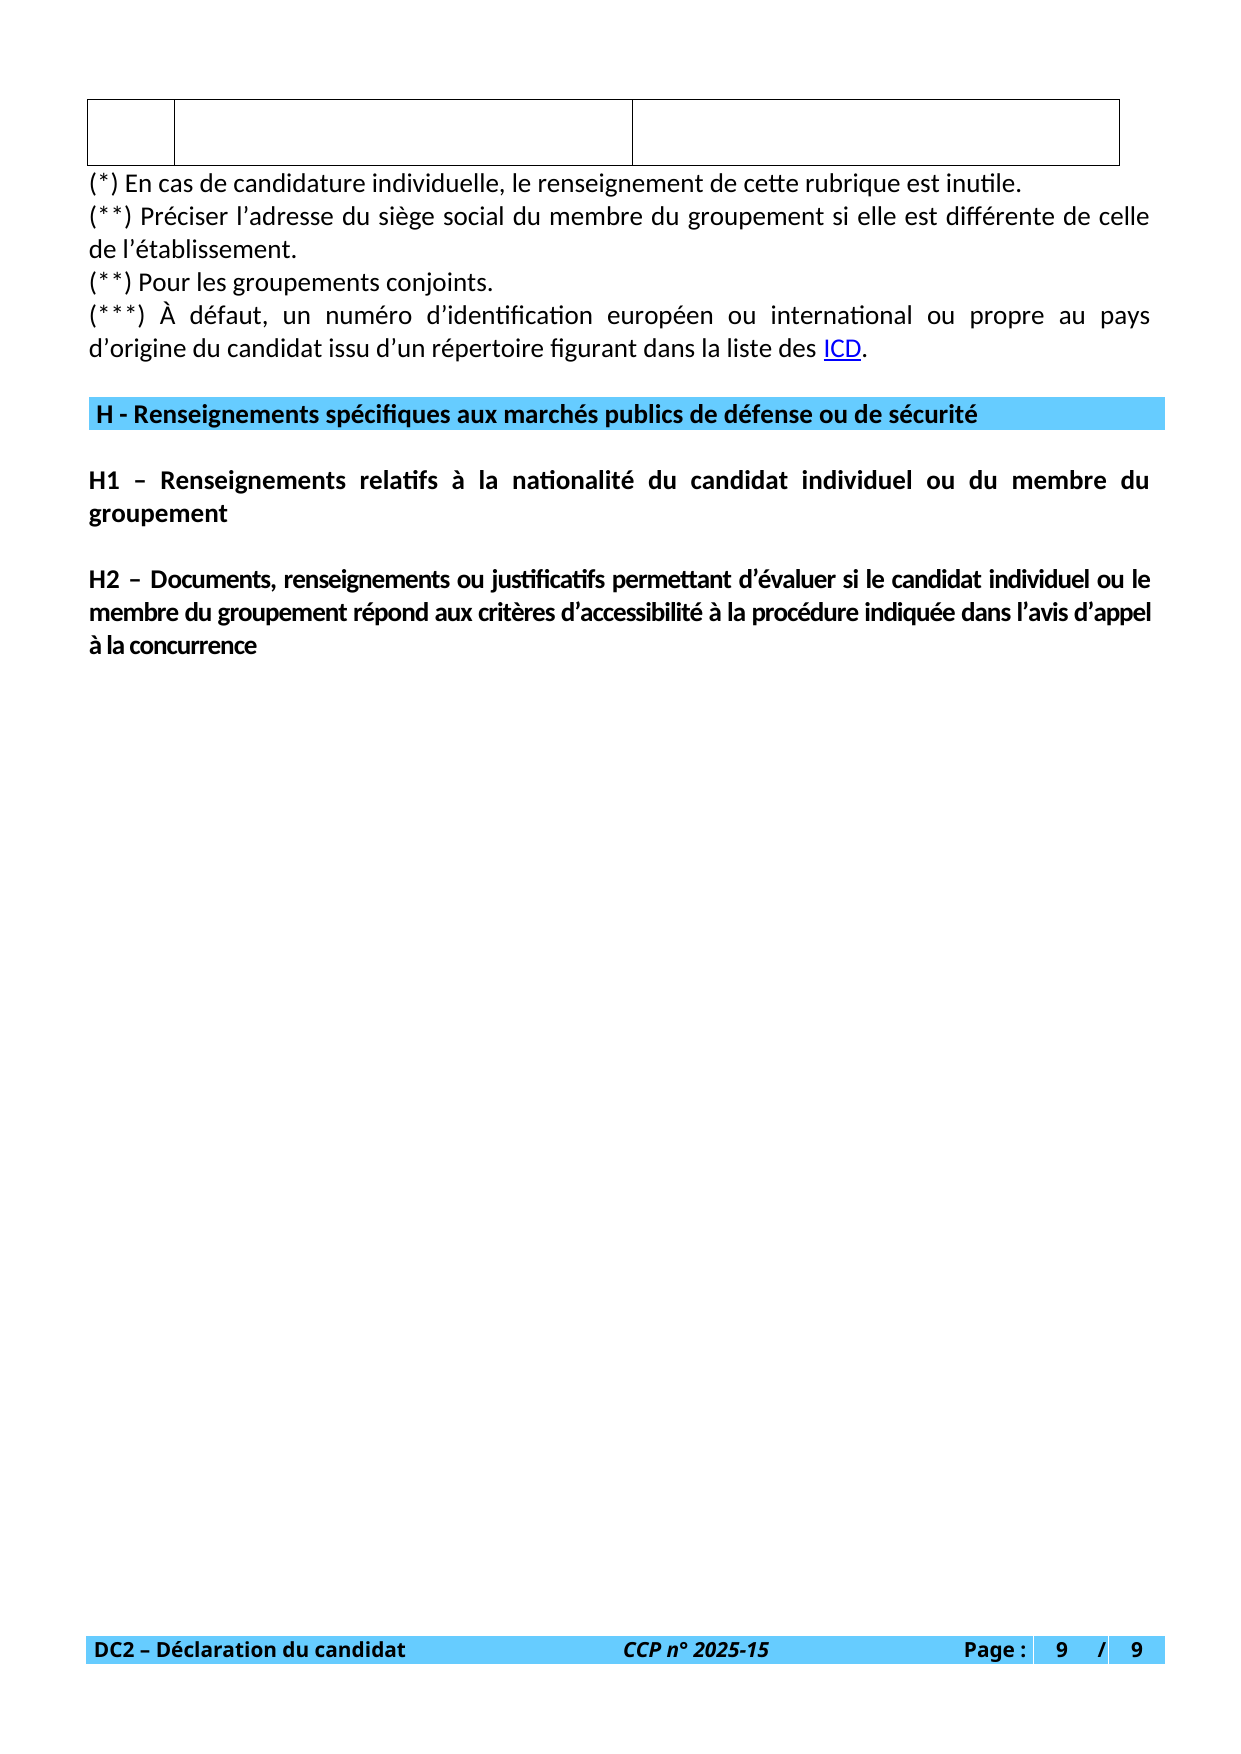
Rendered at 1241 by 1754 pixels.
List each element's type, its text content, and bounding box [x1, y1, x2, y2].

table_cell [633, 100, 1119, 165]
table_cell [175, 100, 632, 165]
text H1 – Renseignements relatifs à la nationalité du candidat individuel ou du membre du groupement [89, 463, 1152, 529]
text H2 – Documents, renseignements ou justificatifs permettant d’évaluer si le candidat individuel ou le membre du groupement répond aux critères d’accessibilité à la procédure indiquée dans l’avis d’appel à la concurrence [89, 562, 1152, 661]
text (*) En cas de candidature individuelle, le renseignement de cette rubrique est inutile. [89, 166, 1152, 199]
text (***) À défaut, un numéro d’identification européen ou international ou propre au pays d’origine du candidat issu d’un répertoire figurant dans la liste des ICD. [89, 298, 1152, 364]
table_cell [88, 100, 174, 165]
table_header H - Renseignements spécifiques aux marchés publics de défense ou de sécurité [89, 397, 1165, 430]
text (**) Préciser l’adresse du siège social du membre du groupement si elle est différente de celle de l’établissement. [89, 199, 1152, 265]
text (**) Pour les groupements conjoints. [89, 265, 1152, 298]
